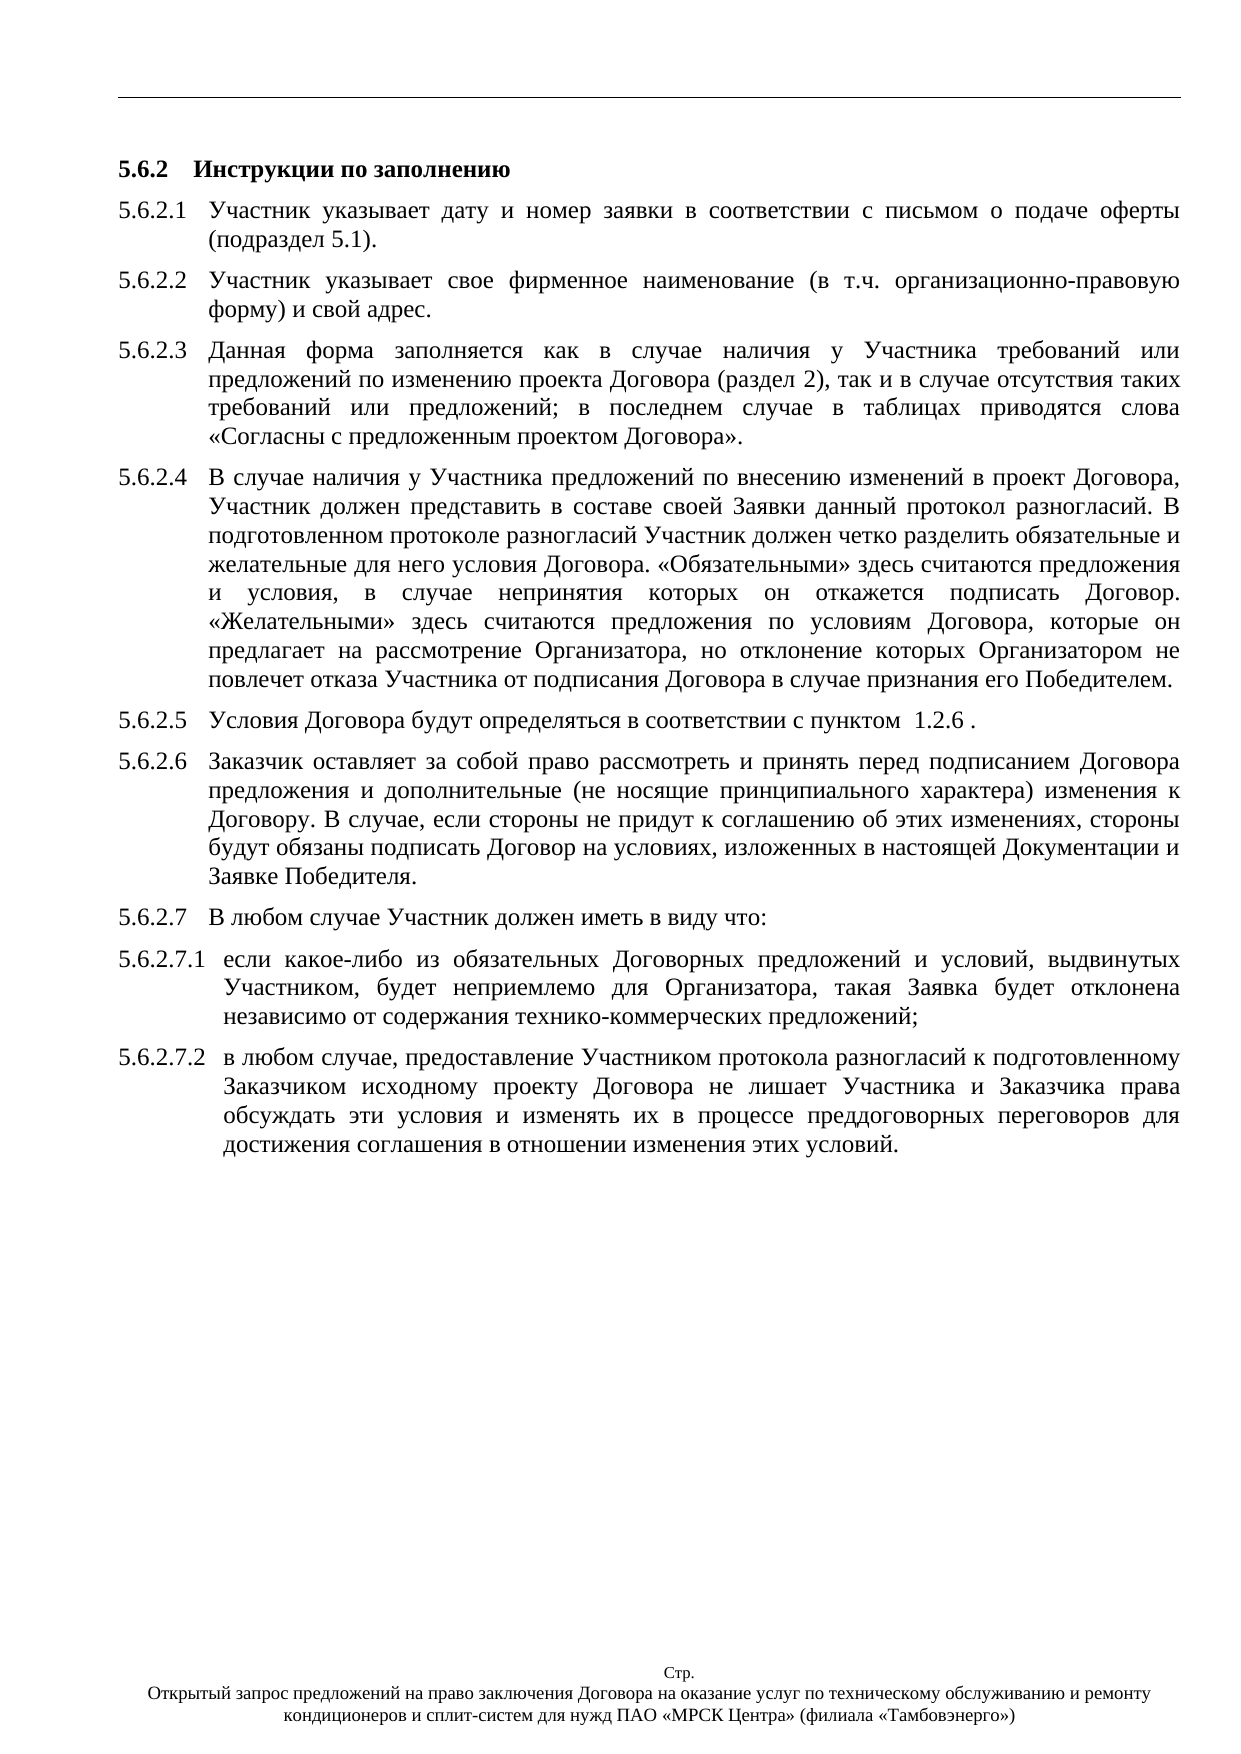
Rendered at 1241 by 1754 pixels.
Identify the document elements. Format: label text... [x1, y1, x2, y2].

list в любом случае, предоставление Участником протокола разногласий к подготовленному Заказчиком исходному проекту Договора не лишает Участника и Заказчика права обсуждать эти условия и изменять их в процессе преддоговорных переговоров для достижения соглашения в отношении изменения этих условий. [118, 1042, 1181, 1157]
list если какое-либо из обязательных Договорных предложений и условий, выдвинутых Участником, будет неприемлемо для Организатора, такая Заявка будет отклонена независимо от содержания технико-коммерческих предложений; [118, 944, 1181, 1030]
list В случае наличия у Участника предложений по внесению изменений в проект Договора, Участник должен представить в составе своей Заявки данный протокол разногласий. В подготовленном протоколе разногласий Участник должен четко разделить обязательные и желательные для него условия Договора. «Обязательными» здесь считаются предложения и условия, в случае непринятия которых он откажется подписать Договор. «Желательными» здесь считаются предложения по условиям Договора, которые он предлагает на рассмотрение Организатора, но отклонение которых Организатором не повлечет отказа Участника от подписания Договора в случае признания его Победителем. [118, 462, 1181, 692]
subtitle Инструкции по заполнению [118, 154, 1181, 182]
list В любом случае Участник должен иметь в виду что: [118, 902, 1181, 931]
list Заказчик оставляет за собой право рассмотреть и принять перед подписанием Договора предложения и дополнительные (не носящие принципиального характера) изменения к Договору. В случае, если стороны не придут к соглашению об этих изменениях, стороны будут обязаны подписать Договор на условиях, изложенных в настоящей Документации и Заявке Победителя. [118, 746, 1181, 890]
list Условия Договора будут определяться в соответствии с пунктом 1.2.6 . [118, 705, 1181, 734]
list Данная форма заполняется как в случае наличия у Участника требований или предложений по изменению проекта Договора (раздел 2), так и в случае отсутствия таких требований или предложений; в последнем случае в таблицах приводятся слова «Согласны с предложенным проектом Договора». [118, 335, 1181, 450]
list Участник указывает дату и номер заявки в соответствии с письмом о подаче оферты (подраздел 5.1). [118, 195, 1181, 252]
list Участник указывает свое фирменное наименование (в т.ч. организационно-правовую форму) и свой адрес. [118, 265, 1181, 322]
